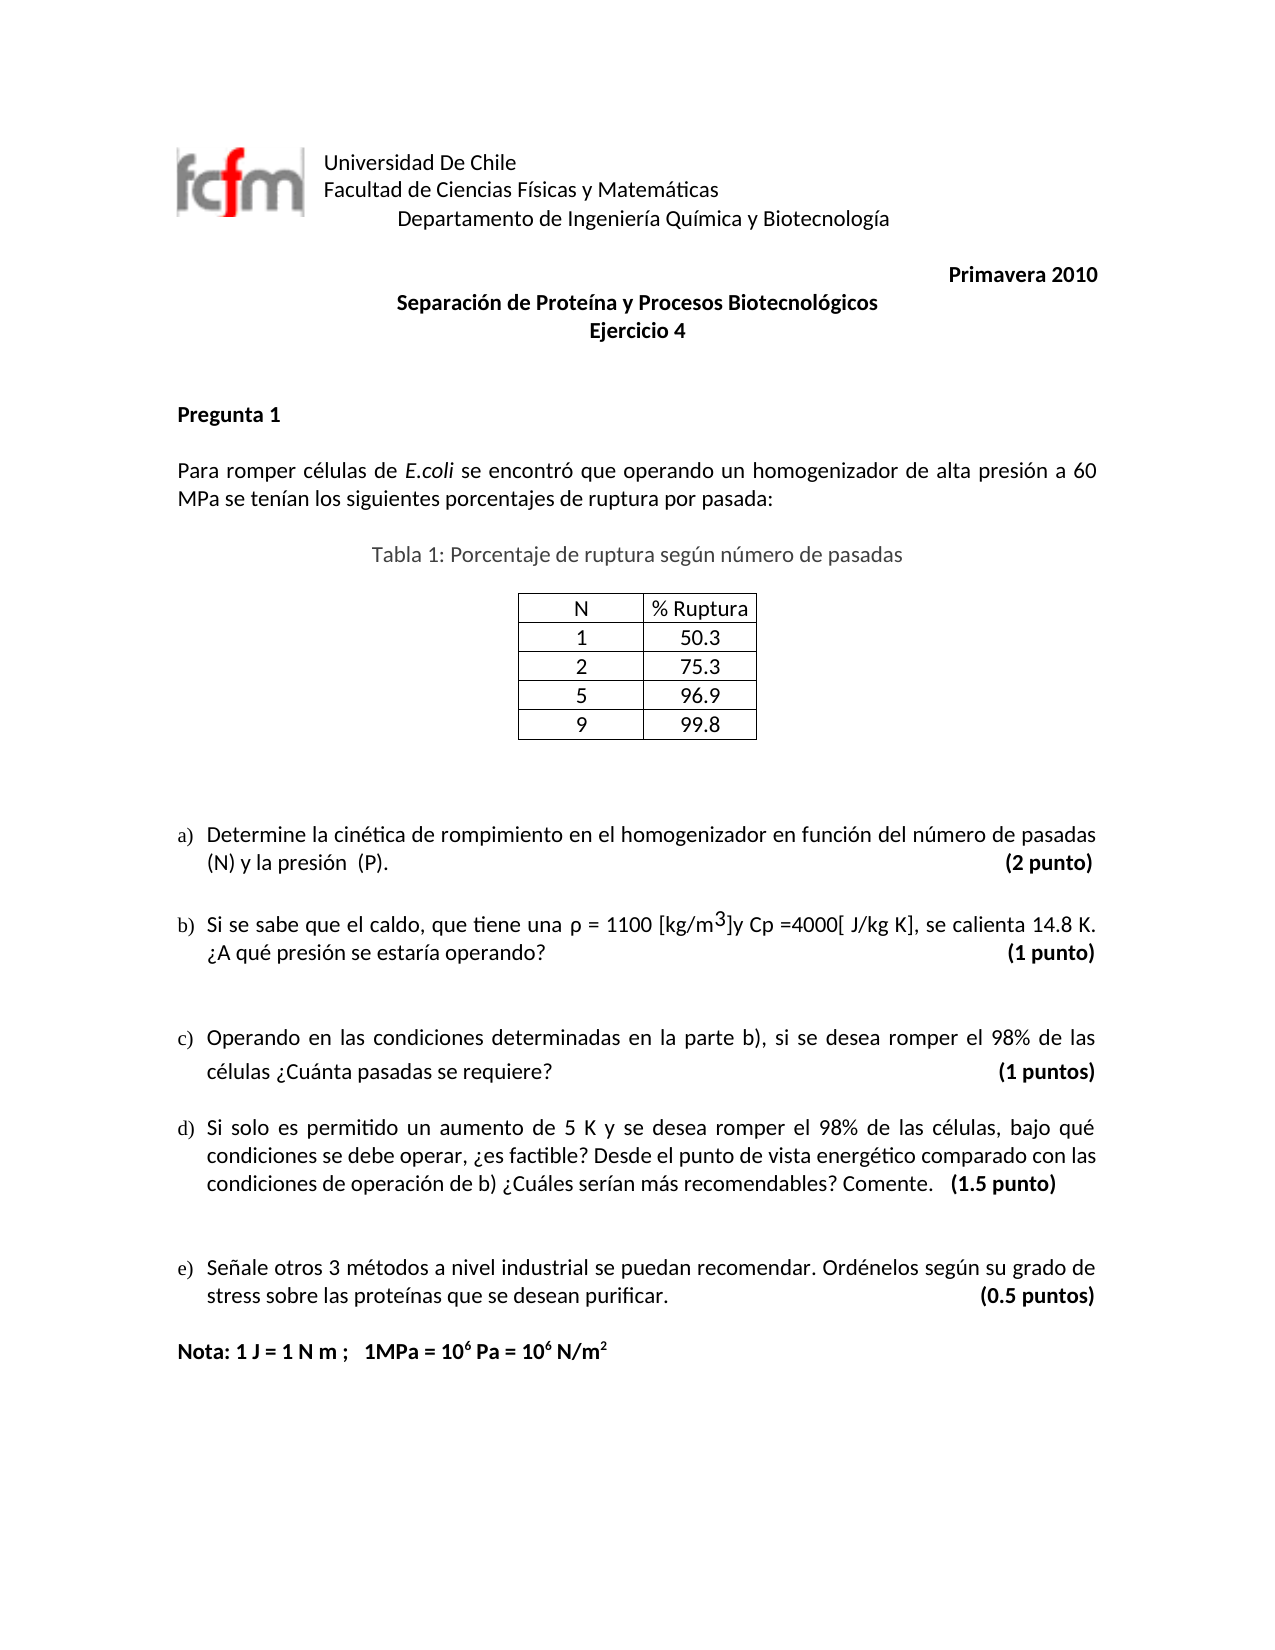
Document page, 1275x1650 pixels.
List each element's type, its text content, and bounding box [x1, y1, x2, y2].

list Operando en las condiciones determinadas en la parte b), si se desea romper el 98% de las células ¿Cuánta pasadas se requiere? (1 puntos) [177, 1023, 1098, 1085]
table_cell 99.8 [644, 710, 756, 738]
table_cell 50.3 [644, 623, 756, 651]
table_cell 96.9 [644, 681, 756, 709]
text Ejercicio 4 [177, 316, 1098, 344]
text Tabla 1: Porcentaje de ruptura según número de pasadas [177, 540, 1098, 568]
list Si se sabe que el caldo, que tiene una ρ = 1100 [kg/m3]y Cp =4000[ J/kg K], se calienta 14.8 K. ¿A qué presión se estaría operando? (1 punto) [177, 904, 1098, 967]
table_header Pregunta 1 [170, 400, 591, 456]
text Facultad de Ciencias Físicas y Matemáticas [305, 176, 1098, 204]
table_cell 75.3 [644, 652, 756, 680]
text Departamento de Ingeniería Química y Biotecnología [251, 204, 1098, 232]
subtitle Primavera 2010 [177, 260, 1098, 288]
list Señale otros 3 métodos a nivel industrial se puedan recomendar. Ordénelos según su grado de stress sobre las proteínas que se desean purificar. (0.5 puntos) [177, 1253, 1098, 1309]
table_cell 2 [519, 652, 643, 680]
text Separación de Proteína y Procesos Biotecnológicos [177, 288, 1098, 316]
list Si solo es permitido un aumento de 5 K y se desea romper el 98% de las células, bajo qué condiciones se debe operar, ¿es factible? Desde el punto de vista energético comparado con las condiciones de operación de b) ¿Cuáles serían más recomendables? Comente. (1.5 punto) [177, 1113, 1098, 1197]
text Nota: 1 J = 1 N m ; 1MPa = 106 Pa = 106 N/m2 [177, 1337, 1098, 1365]
list Determine la cinética de rompimiento en el homogenizador en función del número de pasadas (N) y la presión (P). (2 punto) [177, 820, 1098, 876]
table_cell 5 [519, 681, 643, 709]
table_header N [519, 594, 643, 622]
table_cell 1 [519, 623, 643, 651]
table_cell 9 [519, 710, 643, 738]
text Universidad De Chile [305, 148, 1098, 176]
table_header % Ruptura [644, 594, 756, 622]
text Para romper células de E.coli se encontró que operando un homogenizador de alta presión a 60 MPa se tenían los siguientes porcentajes de ruptura por pasada: [177, 456, 1098, 512]
